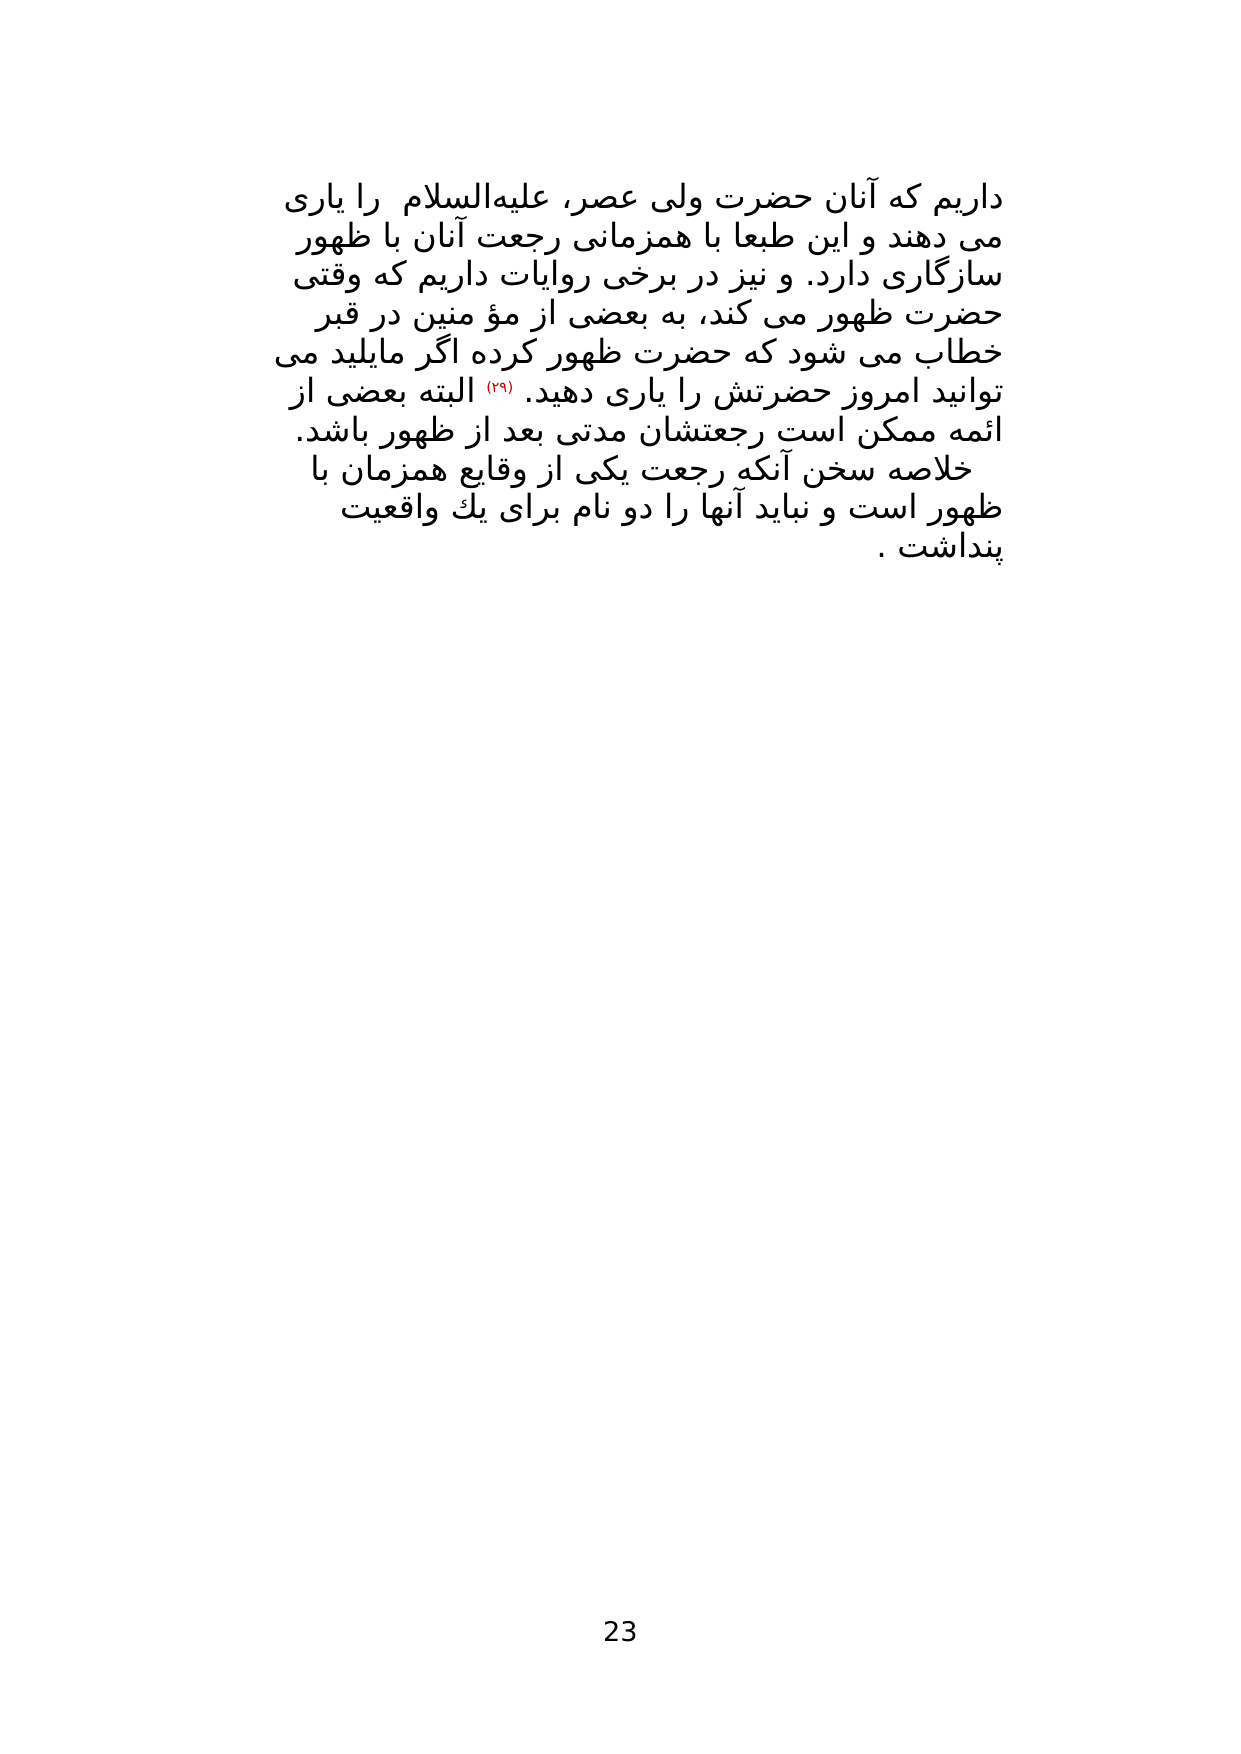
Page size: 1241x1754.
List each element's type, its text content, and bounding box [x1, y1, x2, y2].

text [236, 177, 1004, 449]
text خلاصه سخن آنكه رجعت يكى از وقايع همزمان با ظهور است و نبايد آنها را دو نام براى يك واقعيت پنداشت . [236, 449, 1004, 566]
